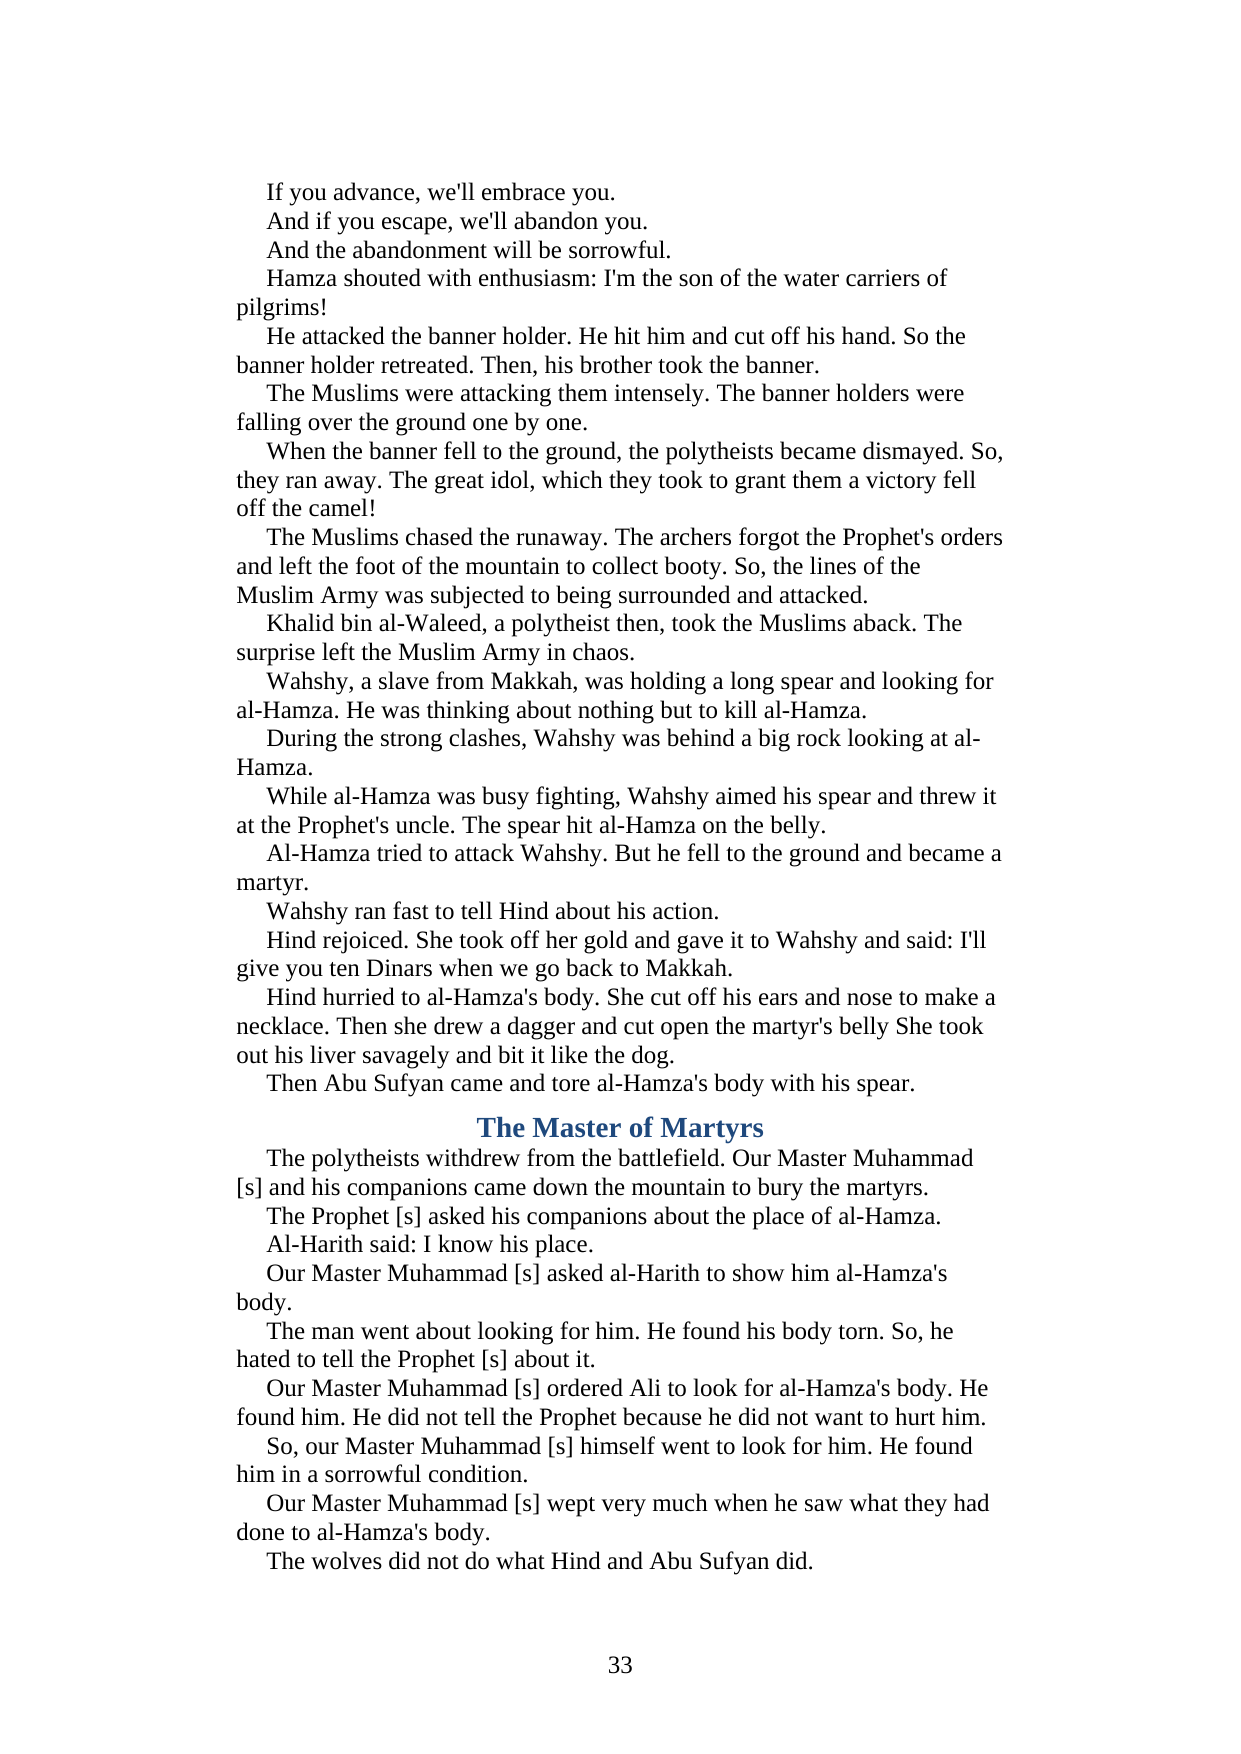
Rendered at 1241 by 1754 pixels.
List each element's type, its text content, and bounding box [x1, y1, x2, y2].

text Wahshy, a slave from Makkah, was holding a long spear and looking for al-Hamza. He was thinking about nothing but to kill al-Hamza. [236, 666, 1004, 723]
text The Muslims were attacking them intensely. The banner holders were falling over the ground one by one. [236, 378, 1004, 436]
text Wahshy ran fast to tell Hind about his action. [236, 896, 1004, 925]
text Al-Harith said: I know his place. [236, 1229, 1004, 1258]
text He attacked the banner holder. He hit him and cut off his hand. So the banner holder retreated. Then, his brother took the banner. [236, 321, 1004, 378]
text The wolves did not do what Hind and Abu Sufyan did. [236, 1546, 1004, 1574]
text Then Abu Sufyan came and tore al-Hamza's body with his spear. [236, 1068, 1004, 1097]
text The man went about looking for him. He found his body torn. So, he hated to tell the Prophet [s] about it. [236, 1316, 1004, 1373]
text So, our Master Muhammad [s] himself went to look for him. He found him in a sorrowful condition. [236, 1431, 1004, 1488]
text Khalid bin al-Waleed, a polytheist then, took the Muslims aback. The surprise left the Muslim Army in chaos. [236, 608, 1004, 666]
text If you advance, we'll embrace you. [236, 177, 1004, 206]
text When the banner fell to the ground, the polytheists became dismayed. So, they ran away. The great idol, which they took to grant them a victory fell off the camel! [236, 436, 1004, 522]
text Al-Hamza tried to attack Wahshy. But he fell to the ground and became a martyr. [236, 838, 1004, 896]
text Hamza shouted with enthusiasm: I'm the son of the water carriers of pilgrims! [236, 263, 1004, 321]
text Hind hurried to al-Hamza's body. She cut off his ears and nose to make a necklace. Then she drew a dagger and cut open the martyr's belly She took out his liver savagely and bit it like the dog. [236, 982, 1004, 1068]
text Hind rejoiced. She took off her gold and gave it to Wahshy and said: I'll give you ten Dinars when we go back to Makkah. [236, 925, 1004, 982]
text Our Master Muhammad [s] wept very much when he saw what they had done to al-Hamza's body. [236, 1488, 1004, 1546]
text The Muslims chased the runaway. The archers forgot the Prophet's orders and left the foot of the mountain to collect booty. So, the lines of the Muslim Army was subjected to being surrounded and attacked. [236, 522, 1004, 608]
text Our Master Muhammad [s] ordered Ali to look for al-Hamza's body. He found him. He did not tell the Prophet because he did not want to hurt him. [236, 1373, 1004, 1431]
text The polytheists withdrew from the battlefield. Our Master Muhammad [s] and his companions came down the mountain to bury the martyrs. [236, 1143, 1004, 1201]
text While al-Hamza was busy fighting, Wahshy aimed his spear and threw it at the Prophet's uncle. The spear hit al-Hamza on the belly. [236, 781, 1004, 838]
text Our Master Muhammad [s] asked al-Harith to show him al-Hamza's body. [236, 1258, 1004, 1316]
text During the strong clashes, Wahshy was behind a big rock looking at al-Hamza. [236, 723, 1004, 781]
text And if you escape, we'll abandon you. [236, 206, 1004, 235]
text The Prophet [s] asked his companions about the place of al-Hamza. [236, 1201, 1004, 1229]
subtitle The Master of Martyrs [236, 1110, 1004, 1143]
text And the abandonment will be sorrowful. [236, 235, 1004, 263]
